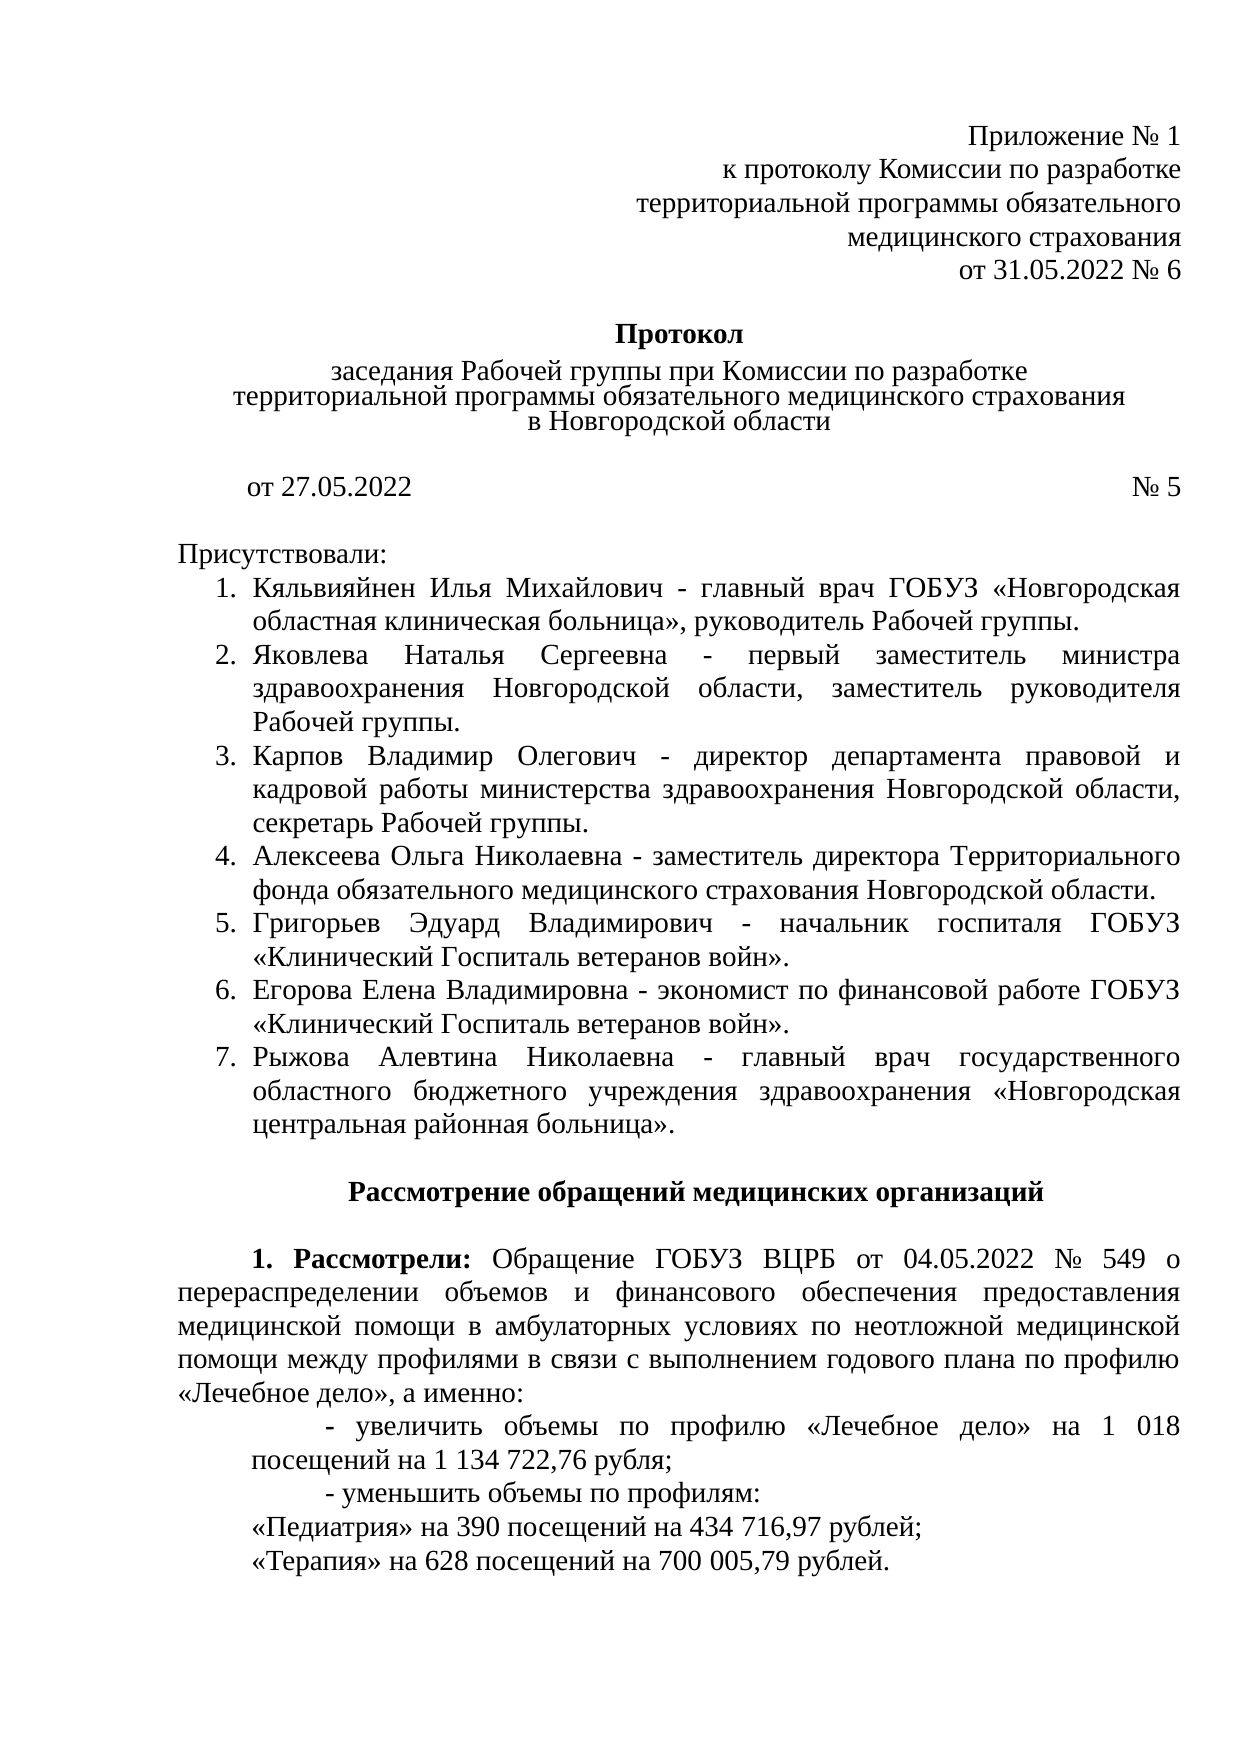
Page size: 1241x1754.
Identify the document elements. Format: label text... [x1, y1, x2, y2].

text Присутствовали: [177, 536, 1181, 570]
text заседания Рабочей группы при Комиссии по разработке [177, 361, 1181, 386]
text - уменьшить объемы по профилям: [251, 1476, 1181, 1509]
text Протокол [177, 323, 1181, 348]
text от 27.05.2022 № 5 [177, 469, 1181, 503]
text к протоколу Комиссии по разработке [177, 152, 1181, 185]
text «Терапия» на 628 посещений на 700 005,79 рублей. [177, 1543, 1181, 1576]
text 1. Рассмотрели: Обращение ГОБУЗ ВЦРБ от 04.05.2022 № 549 о перераспределении объемов и финансового обеспечения предоставления медицинской помощи в амбулаторных условиях по неотложной медицинской помощи между профилями в связи с выполнением годового плана по профилю «Лечебное дело», а именно: [177, 1241, 1181, 1408]
text «Педиатрия» на 390 посещений на 434 716,97 рублей; [177, 1509, 1181, 1543]
text территориальной программы обязательного медицинского страхования [177, 386, 1181, 411]
text Рассмотрение обращений медицинских организаций [215, 1174, 1181, 1207]
list Егорова Елена Владимировна - экономист по финансовой работе ГОБУЗ «Клинический Госпиталь ветеранов войн». [215, 972, 1181, 1039]
list Рыжова Алевтина Николаевна - главный врач государственного областного бюджетного учреждения здравоохранения «Новгородская центральная районная больница». [215, 1039, 1181, 1140]
list Григорьев Эдуард Владимирович - начальник госпиталя ГОБУЗ «Клинический Госпиталь ветеранов войн». [215, 905, 1181, 972]
text территориальной программы обязательного [177, 185, 1181, 219]
list Карпов Владимир Олегович - директор департамента правовой и кадровой работы министерства здравоохранения Новгородской области, секретарь Рабочей группы. [215, 738, 1181, 838]
list Алексеева Ольга Николаевна - заместитель директора Территориального фонда обязательного медицинского страхования Новгородской области. [215, 838, 1181, 905]
text медицинского страхования [177, 219, 1181, 252]
list Яковлева Наталья Сергеевна - первый заместитель министра здравоохранения Новгородской области, заместитель руководителя Рабочей группы. [215, 637, 1181, 738]
text - увеличить объемы по профилю «Лечебное дело» на 1 018 посещений на 1 134 722,76 рубля; [251, 1408, 1181, 1476]
list Кяльвияйнен Илья Михайлович - главный врач ГОБУЗ «Новгородская областная клиническая больница», руководитель Рабочей группы. [215, 570, 1181, 637]
text Приложение № 1 [177, 118, 1181, 152]
text от 31.05.2022 № 6 [177, 252, 1181, 286]
text в Новгородской области [177, 411, 1181, 436]
